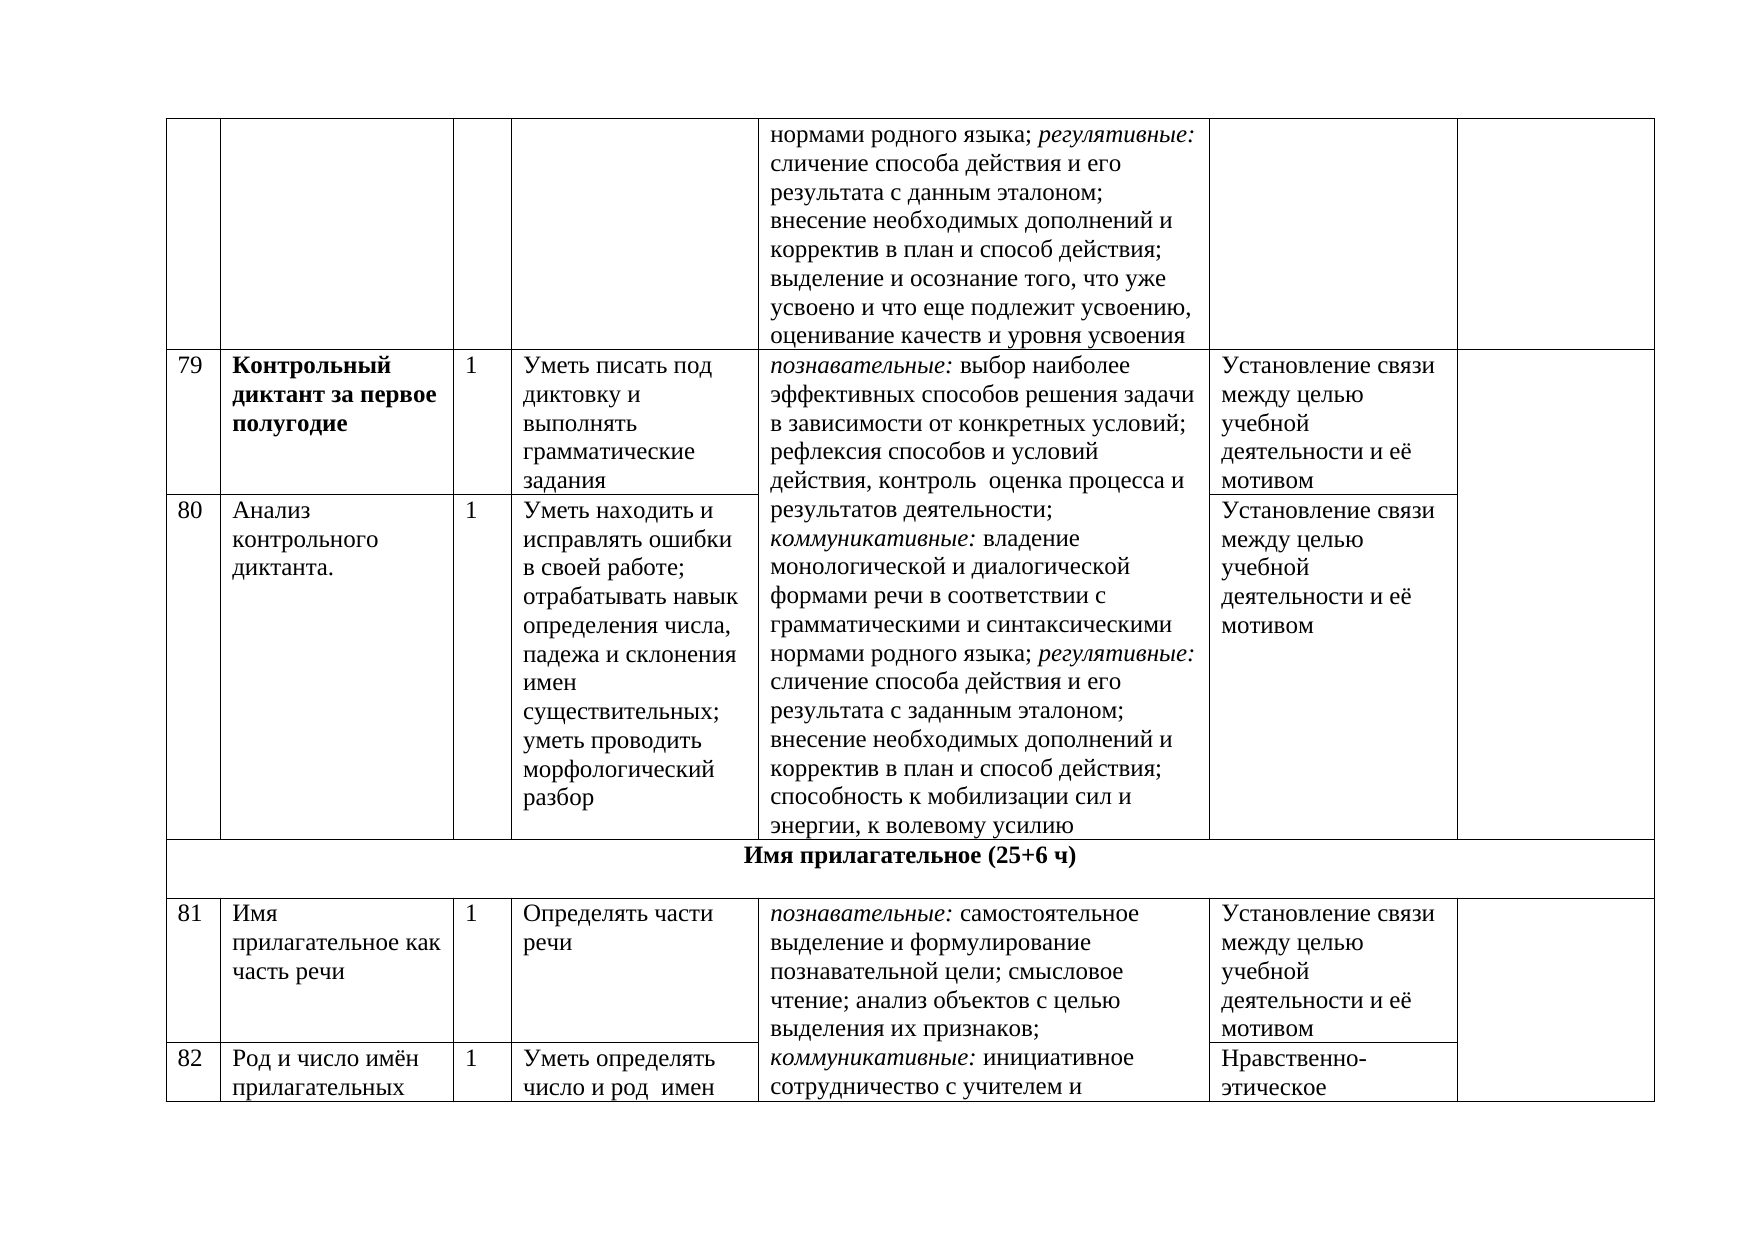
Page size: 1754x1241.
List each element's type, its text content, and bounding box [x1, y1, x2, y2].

table_cell [1458, 899, 1654, 1101]
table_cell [759, 119, 1209, 349]
table_cell Установление связи между целью учебной деятельности и её мотивом [1210, 495, 1457, 839]
table_cell Анализ контрольного диктанта. [221, 495, 453, 839]
table_cell 81 [167, 899, 220, 1042]
table_cell 1 [454, 350, 511, 494]
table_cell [221, 1043, 453, 1101]
table_cell познавательные: самостоятельное выделение и формулирование познавательной цели; смысловое чтение; анализ объектов с целью выделения их признаков; коммуникативные: инициативное сотрудничество с учителем и сверстниками; контроль, коррекция, оценка действий партнера; регулятивные: постановка учебной задачи; определение последовательности промежуточных целей с учетом конечного результата; составление плана и последовательности действий; предвосхищение результата и уровня усвоения, его временных характеристик; оценивание качества и уровня усвоения материала [759, 899, 1209, 1101]
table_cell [512, 119, 758, 349]
table_cell Определять части речи [512, 899, 758, 1042]
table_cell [221, 119, 453, 349]
table_cell Имя прилагательное (25+6 ч) [167, 840, 1654, 897]
table_cell 82 [167, 1043, 220, 1101]
table_cell 79 [167, 350, 220, 494]
table_cell Установление связи между целью учебной деятельности и её мотивом [1210, 899, 1457, 1042]
table_cell 78 [167, 119, 220, 349]
table_cell 1 [454, 1043, 511, 1101]
table_cell 80 [167, 495, 220, 839]
table_cell 1 [454, 119, 511, 349]
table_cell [1210, 1043, 1457, 1101]
table_cell Имя прилагательное как часть речи [221, 899, 453, 1042]
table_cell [1210, 119, 1457, 349]
table_cell Уметь писать под диктовку и выполнять грамматические задания [512, 350, 758, 494]
table_cell Установление связи между целью учебной деятельности и её мотивом [1210, 350, 1457, 494]
table_cell 1 [454, 495, 511, 839]
table_cell 1 [454, 899, 511, 1042]
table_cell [512, 1043, 758, 1101]
table_cell [1458, 350, 1654, 839]
table_cell познавательные: выбор наиболее эффективных способов решения задачи в зависимости от конкретных условий; рефлексия способов и условий действия, контроль оценка процесса и результатов деятельности; коммуникативные: владение монологической и диалогической формами речи в соответствии с грамматическими и синтаксическими нормами родного языка; регулятивные: сличение способа действия и его результата с заданным эталоном; внесение необходимых дополнений и корректив в план и способ действия; способность к мобилизации сил и энергии, к волевому усилию [759, 350, 1209, 839]
table_cell Контрольный диктант за первое полугодие [221, 350, 453, 494]
